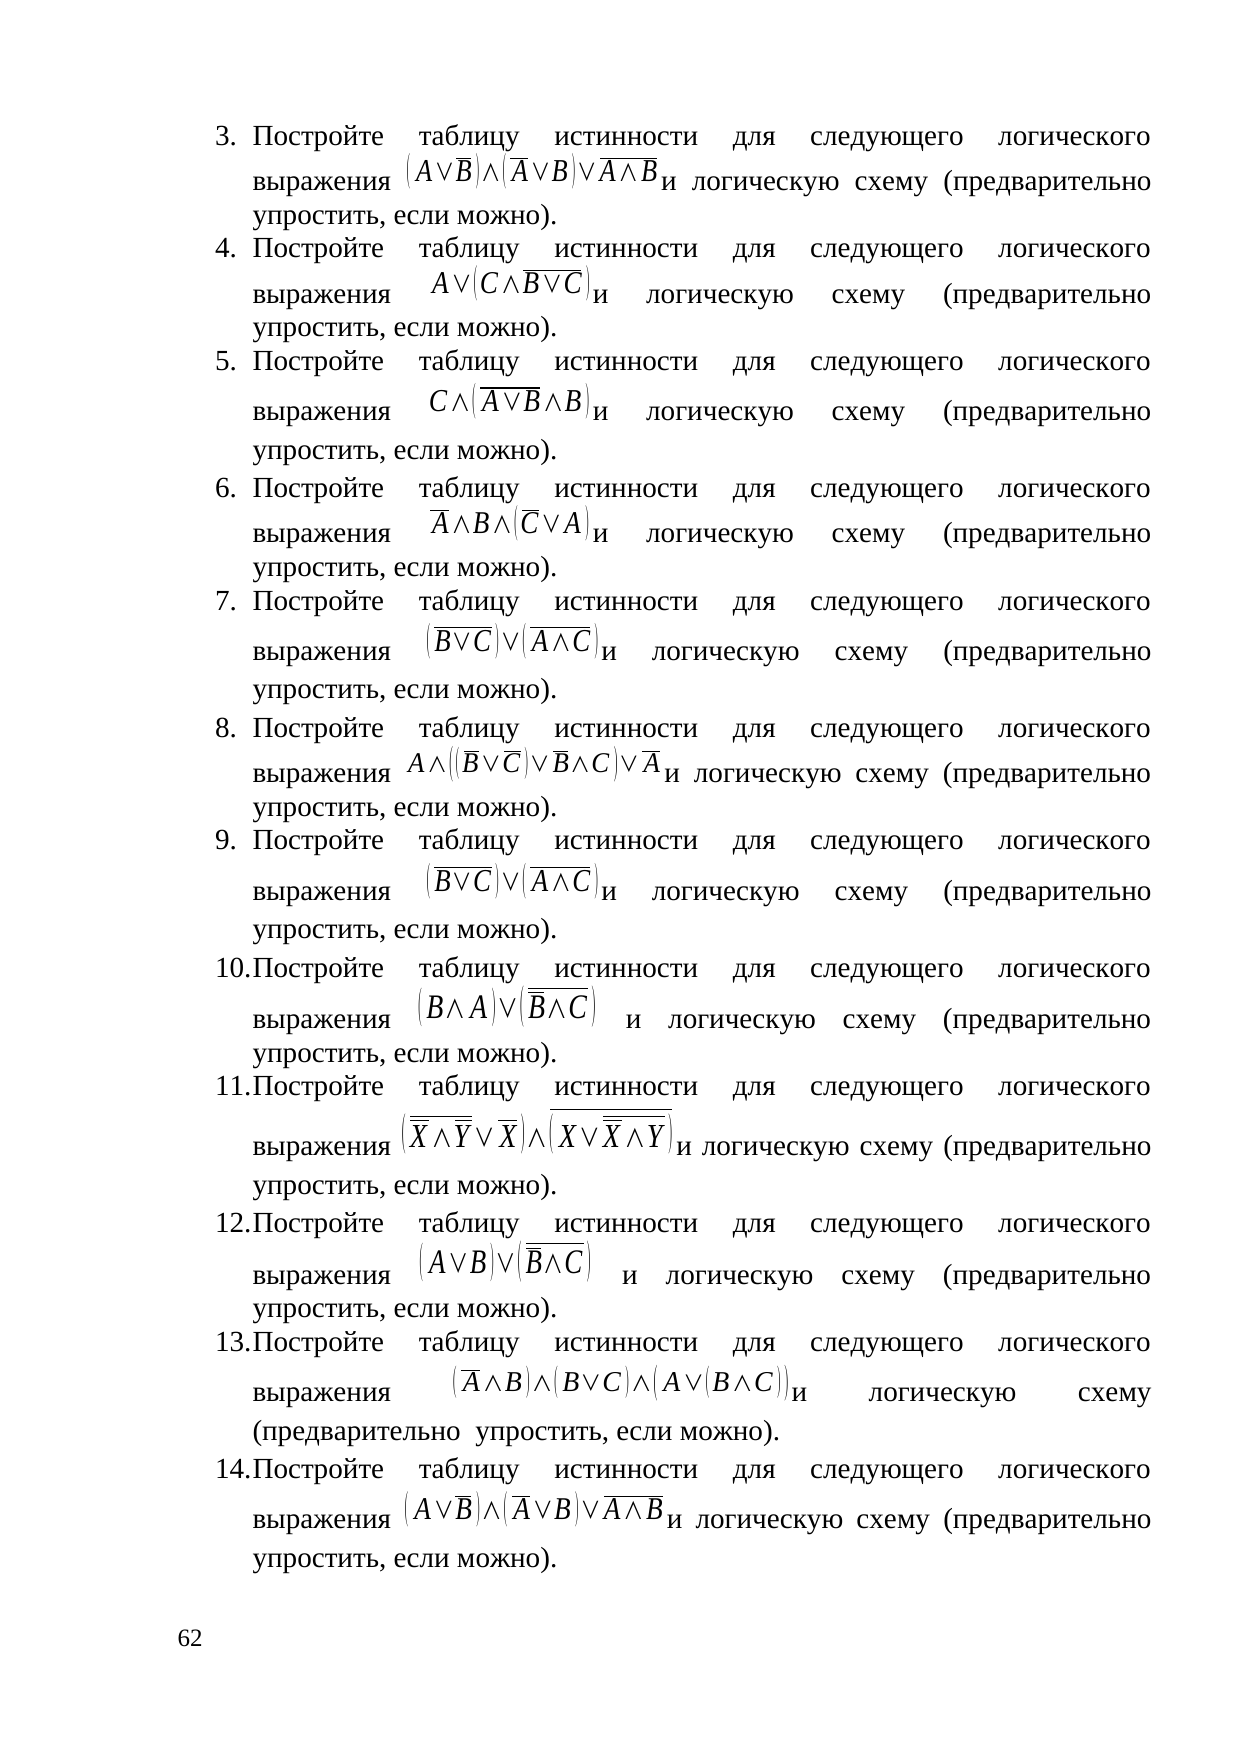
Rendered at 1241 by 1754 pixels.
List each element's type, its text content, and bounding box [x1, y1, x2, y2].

list Постройте таблицу истинности для следующего логического выражения и логическую схему (предварительно упростить, если можно). [215, 470, 1152, 583]
list Постройте таблицу истинности для следующего логического выражения и логическую схему (предварительно упростить, если можно). [215, 1068, 1152, 1200]
list Постройте таблицу истинности для следующего логического выражения и логическую схему (предварительно упростить, если можно). [215, 1205, 1152, 1324]
list Постройте таблицу истинности для следующего логического выражения и логическую схему (предварительно упростить, если можно). [215, 950, 1152, 1068]
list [215, 118, 1152, 231]
list Постройте таблицу истинности для следующего логического выражения и логическую схему (предварительно упростить, если можно). [215, 822, 1152, 945]
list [215, 1324, 1152, 1446]
list Постройте таблицу истинности для следующего логического выражения и логическую схему (предварительно упростить, если можно). [215, 343, 1152, 465]
list Постройте таблицу истинности для следующего логического выражения и логическую схему (предварительно упростить, если можно). [215, 710, 1152, 822]
list Постройте таблицу истинности для следующего логического выражения и логическую схему (предварительно упростить, если можно). [215, 583, 1152, 705]
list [215, 1451, 1152, 1574]
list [215, 231, 1152, 343]
